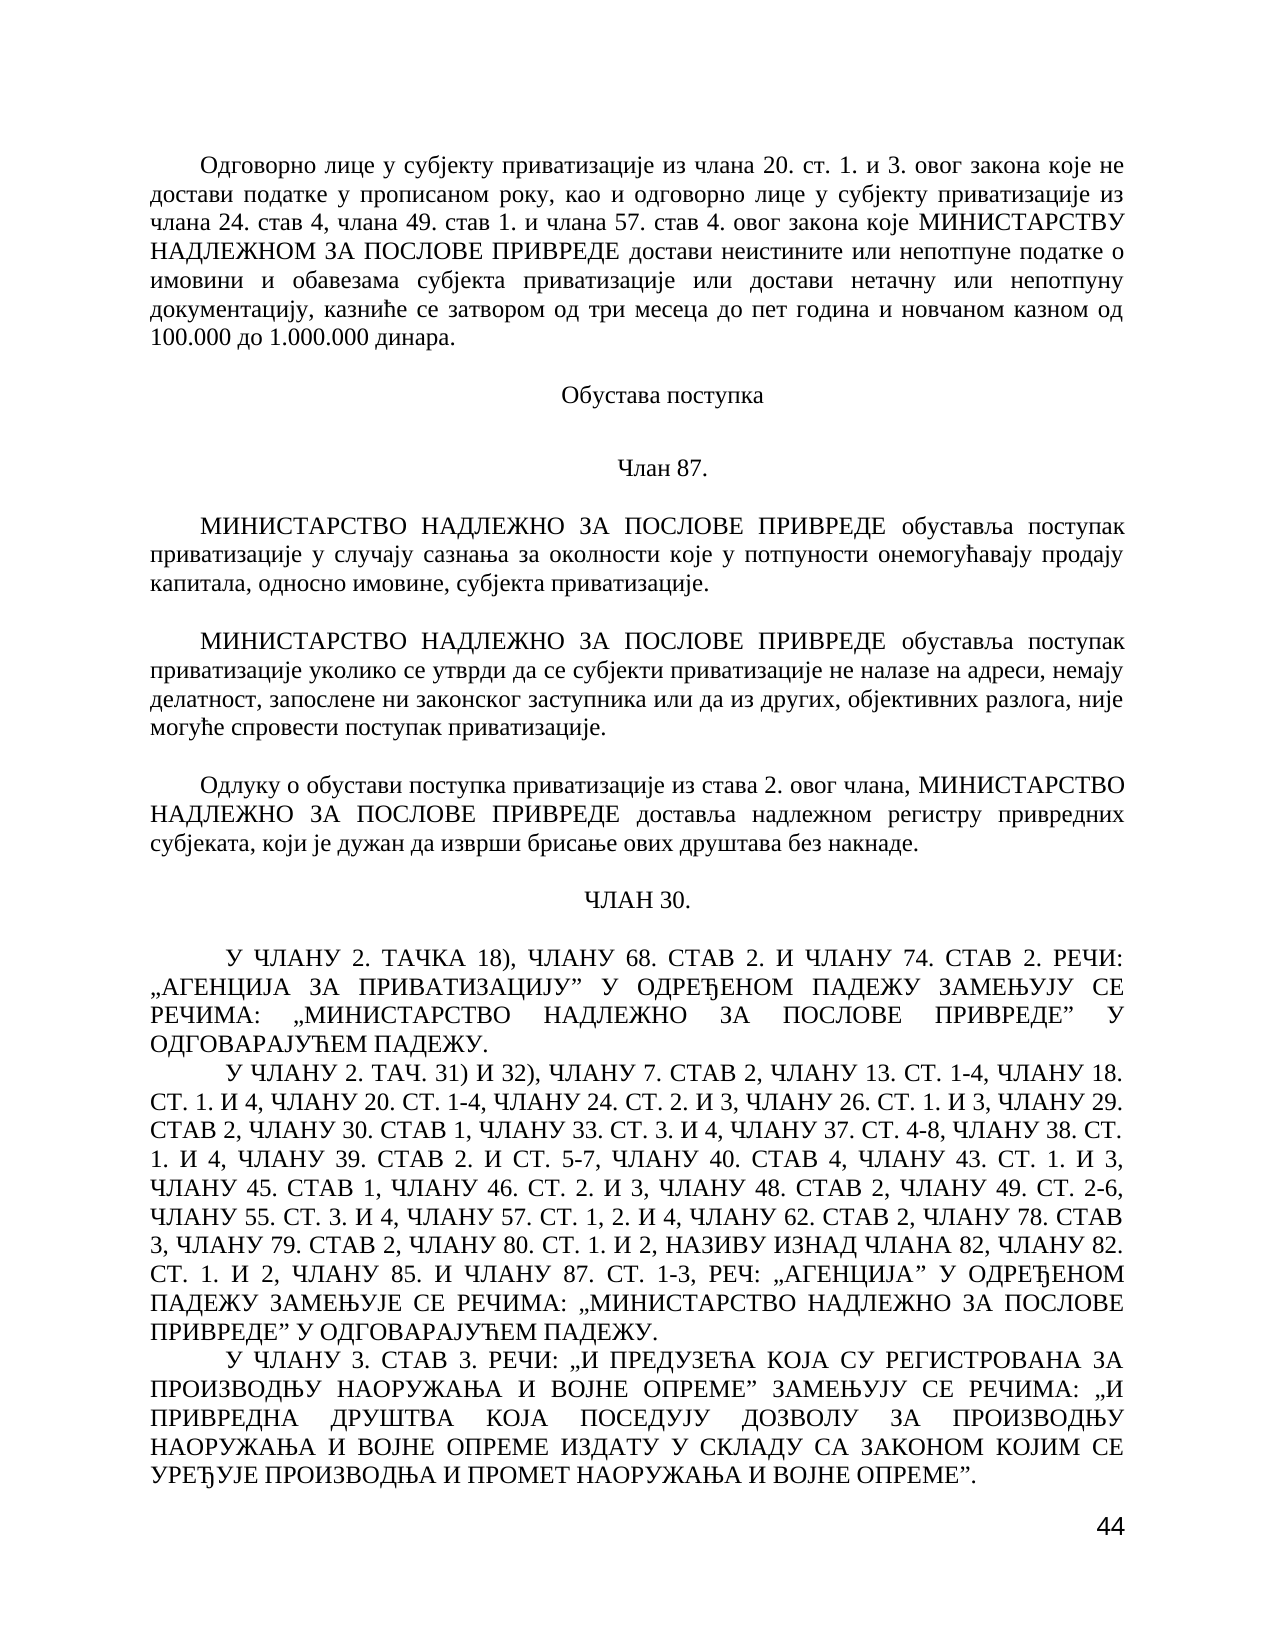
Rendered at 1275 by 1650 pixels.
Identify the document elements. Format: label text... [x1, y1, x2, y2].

text У ЧЛАНУ 2. ТАЧ. 31) И 32), ЧЛАНУ 7. СТАВ 2, ЧЛАНУ 13. СТ. 1-4, ЧЛАНУ 18. СТ. 1. И 4, ЧЛАНУ 20. СТ. 1-4, ЧЛАНУ 24. СТ. 2. И 3, ЧЛАНУ 26. СТ. 1. И 3, ЧЛАНУ 29. СТАВ 2, ЧЛАНУ 30. СТАВ 1, ЧЛАНУ 33. СТ. 3. И 4, ЧЛАНУ 37. СТ. 4-8, ЧЛАНУ 38. СТ. 1. И 4, ЧЛАНУ 39. СТАВ 2. И СТ. 5-7, ЧЛАНУ 40. СТАВ 4, ЧЛАНУ 43. СТ. 1. И 3, ЧЛАНУ 45. СТАВ 1, ЧЛАНУ 46. СТ. 2. И 3, ЧЛАНУ 48. СТАВ 2, ЧЛАНУ 49. СТ. 2-6, ЧЛАНУ 55. СТ. 3. И 4, ЧЛАНУ 57. СТ. 1, 2. И 4, ЧЛАНУ 62. СТАВ 2, ЧЛАНУ 78. СТАВ 3, ЧЛАНУ 79. СТАВ 2, ЧЛАНУ 80. СТ. 1. И 2, НАЗИВУ ИЗНАД ЧЛАНА 82, ЧЛАНУ 82. СТ. 1. И 2, ЧЛАНУ 85. И ЧЛАНУ 87. СТ. 1-3, РЕЧ: „АГЕНЦИЈА” У ОДРЕЂЕНОМ ПАДЕЖУ ЗАМЕЊУЈЕ СЕ РЕЧИМА: „МИНИСТАРСТВО НАДЛЕЖНО ЗА ПОСЛОВЕ ПРИВРЕДЕ” У ОДГОВАРАЈУЋЕМ ПАДЕЖУ. [150, 1058, 1125, 1345]
text У ЧЛАНУ 2. ТАЧКА 18), ЧЛАНУ 68. СТАВ 2. И ЧЛАНУ 74. СТАВ 2. РЕЧИ: „АГЕНЦИЈА ЗА ПРИВАТИЗАЦИЈУ” У ОДРЕЂЕНОМ ПАДЕЖУ ЗАМЕЊУЈУ СЕ РЕЧИМА: „МИНИСТАРСТВО НАДЛЕЖНО ЗА ПОСЛОВЕ ПРИВРЕДЕ” У ОДГОВАРАЈУЋЕМ ПАДЕЖУ. [150, 943, 1125, 1058]
text МИНИСТАРСТВО НАДЛЕЖНО ЗА ПОСЛОВЕ ПРИВРЕДЕ обуставља поступак приватизације уколико се утврди да се субјекти приватизације не налазе на адреси, немају делатност, запослене ни законског заступника или да из других, објективних разлога, није могуће спровести поступак приватизације. [150, 626, 1125, 741]
text Одлуку о обустави поступка приватизације из става 2. овог члана, МИНИСТАРСТВО НАДЛЕЖНО ЗА ПОСЛОВЕ ПРИВРЕДЕ доставља надлежном регистру привредних субјеката, који је дужан да изврши брисање ових друштава без накнаде. [150, 770, 1125, 857]
text У ЧЛАНУ 3. СТАВ 3. РЕЧИ: „И ПРЕДУЗЕЋА КОЈА СУ РЕГИСТРОВАНА ЗА ПРОИЗВОДЊУ НАОРУЖАЊА И ВОЈНЕ ОПРЕМЕ” ЗАМЕЊУЈУ СЕ РЕЧИМА: „И ПРИВРЕДНА ДРУШТВА КОЈА ПОСЕДУЈУ ДОЗВОЛУ ЗА ПРОИЗВОДЊУ НАОРУЖАЊА И ВОЈНЕ ОПРЕМЕ ИЗДАТУ У СКЛАДУ СА ЗАКОНОМ КОЈИМ СЕ УРЕЂУЈЕ ПРОИЗВОДЊА И ПРОМЕТ НАОРУЖАЊА И ВОЈНЕ ОПРЕМЕ”. [150, 1345, 1125, 1489]
text Члан 87. [150, 453, 1125, 482]
text МИНИСТАРСТВО НАДЛЕЖНО ЗА ПОСЛОВЕ ПРИВРЕДЕ обуставља поступак приватизације у случају сазнања за околности које у потпуности онемогућавају продају капитала, односно имовине, субјекта приватизације. [150, 511, 1125, 597]
text ЧЛАН 30. [150, 885, 1125, 914]
text Одговорно лице у субјекту приватизације из члана 20. ст. 1. и 3. овог закона које не достави податке у прописаном року, као и одговорно лице у субјекту приватизације из члана 24. став 4, члана 49. став 1. и члана 57. став 4. овог закона које МИНИСТАРСТВУ НАДЛЕЖНОМ ЗА ПОСЛОВЕ ПРИВРЕДЕ достави неистините или непотпуне податке о имовини и обавезама субјекта приватизације или достави нетачну или непотпуну документацију, казниће се затвором од три месеца до пет година и новчаном казном од 100.000 до 1.000.000 динара. [150, 150, 1125, 351]
text Обустава поступка [150, 380, 1125, 409]
